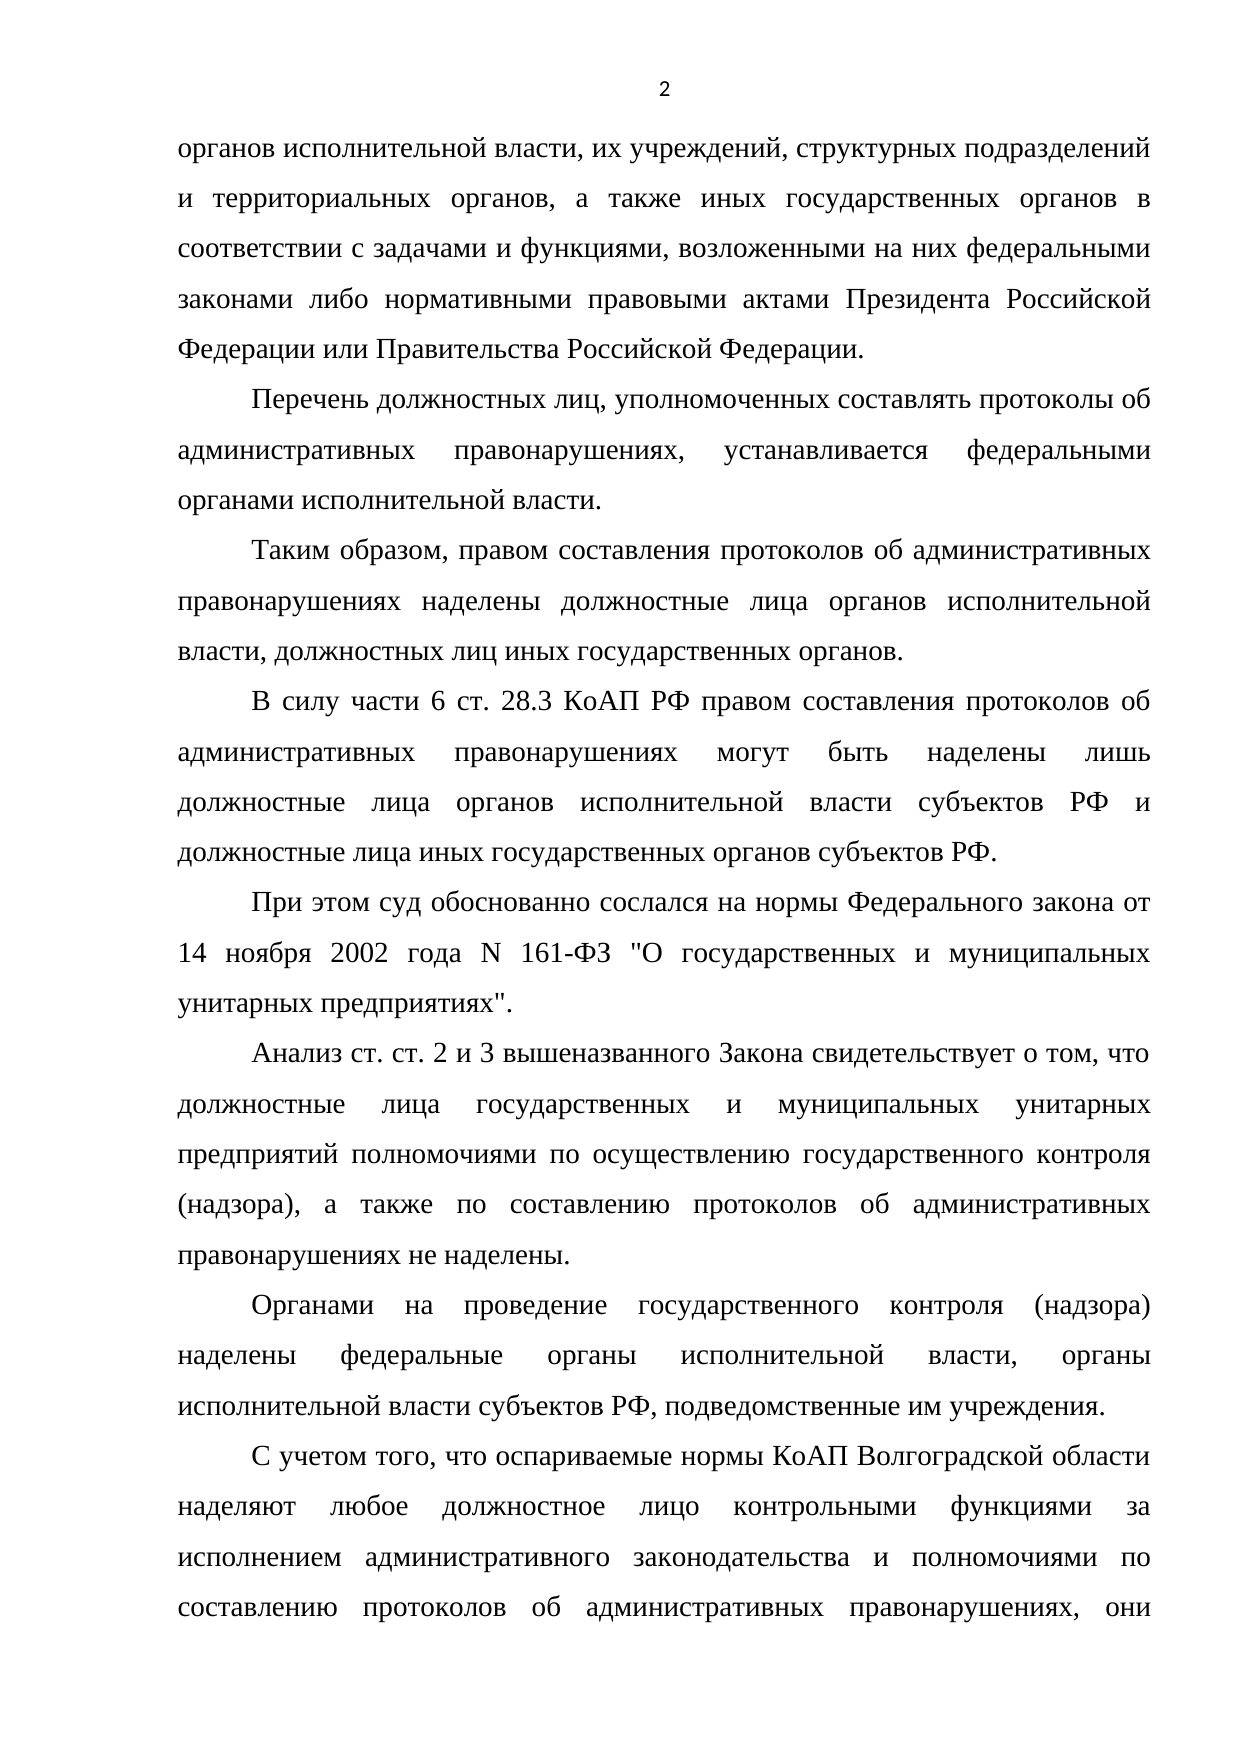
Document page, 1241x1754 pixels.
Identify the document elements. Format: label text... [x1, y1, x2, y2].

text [177, 130, 1152, 365]
text Органами на проведение государственного контроля (надзора) наделены федеральные органы исполнительной власти, органы исполнительной власти субъектов РФ, подведомственные им учреждения. [177, 1287, 1152, 1421]
text Таким образом, правом составления протоколов об административных правонарушениях наделены должностные лица органов исполнительной власти, должностных лиц иных государственных органов. [177, 532, 1152, 667]
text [177, 1438, 1152, 1622]
text В силу части 6 ст. 28.3 КоАП РФ правом составления протоколов об административных правонарушениях могут быть наделены лишь должностные лица органов исполнительной власти субъектов РФ и должностные лица иных государственных органов субъектов РФ. [177, 683, 1152, 868]
text Анализ ст. ст. 2 и 3 вышеназванного Закона свидетельствует о том, что должностные лица государственных и муниципальных унитарных предприятий полномочиями по осуществлению государственного контроля (надзора), а также по составлению протоколов об административных правонарушениях не наделены. [177, 1036, 1152, 1270]
text Перечень должностных лиц, уполномоченных составлять протоколы об административных правонарушениях, устанавливается федеральными органами исполнительной власти. [177, 381, 1152, 516]
text При этом суд обоснованно сослался на нормы Федерального закона от 14 ноября 2002 года N 161-ФЗ "О государственных и муниципальных унитарных предприятиях". [177, 884, 1152, 1019]
